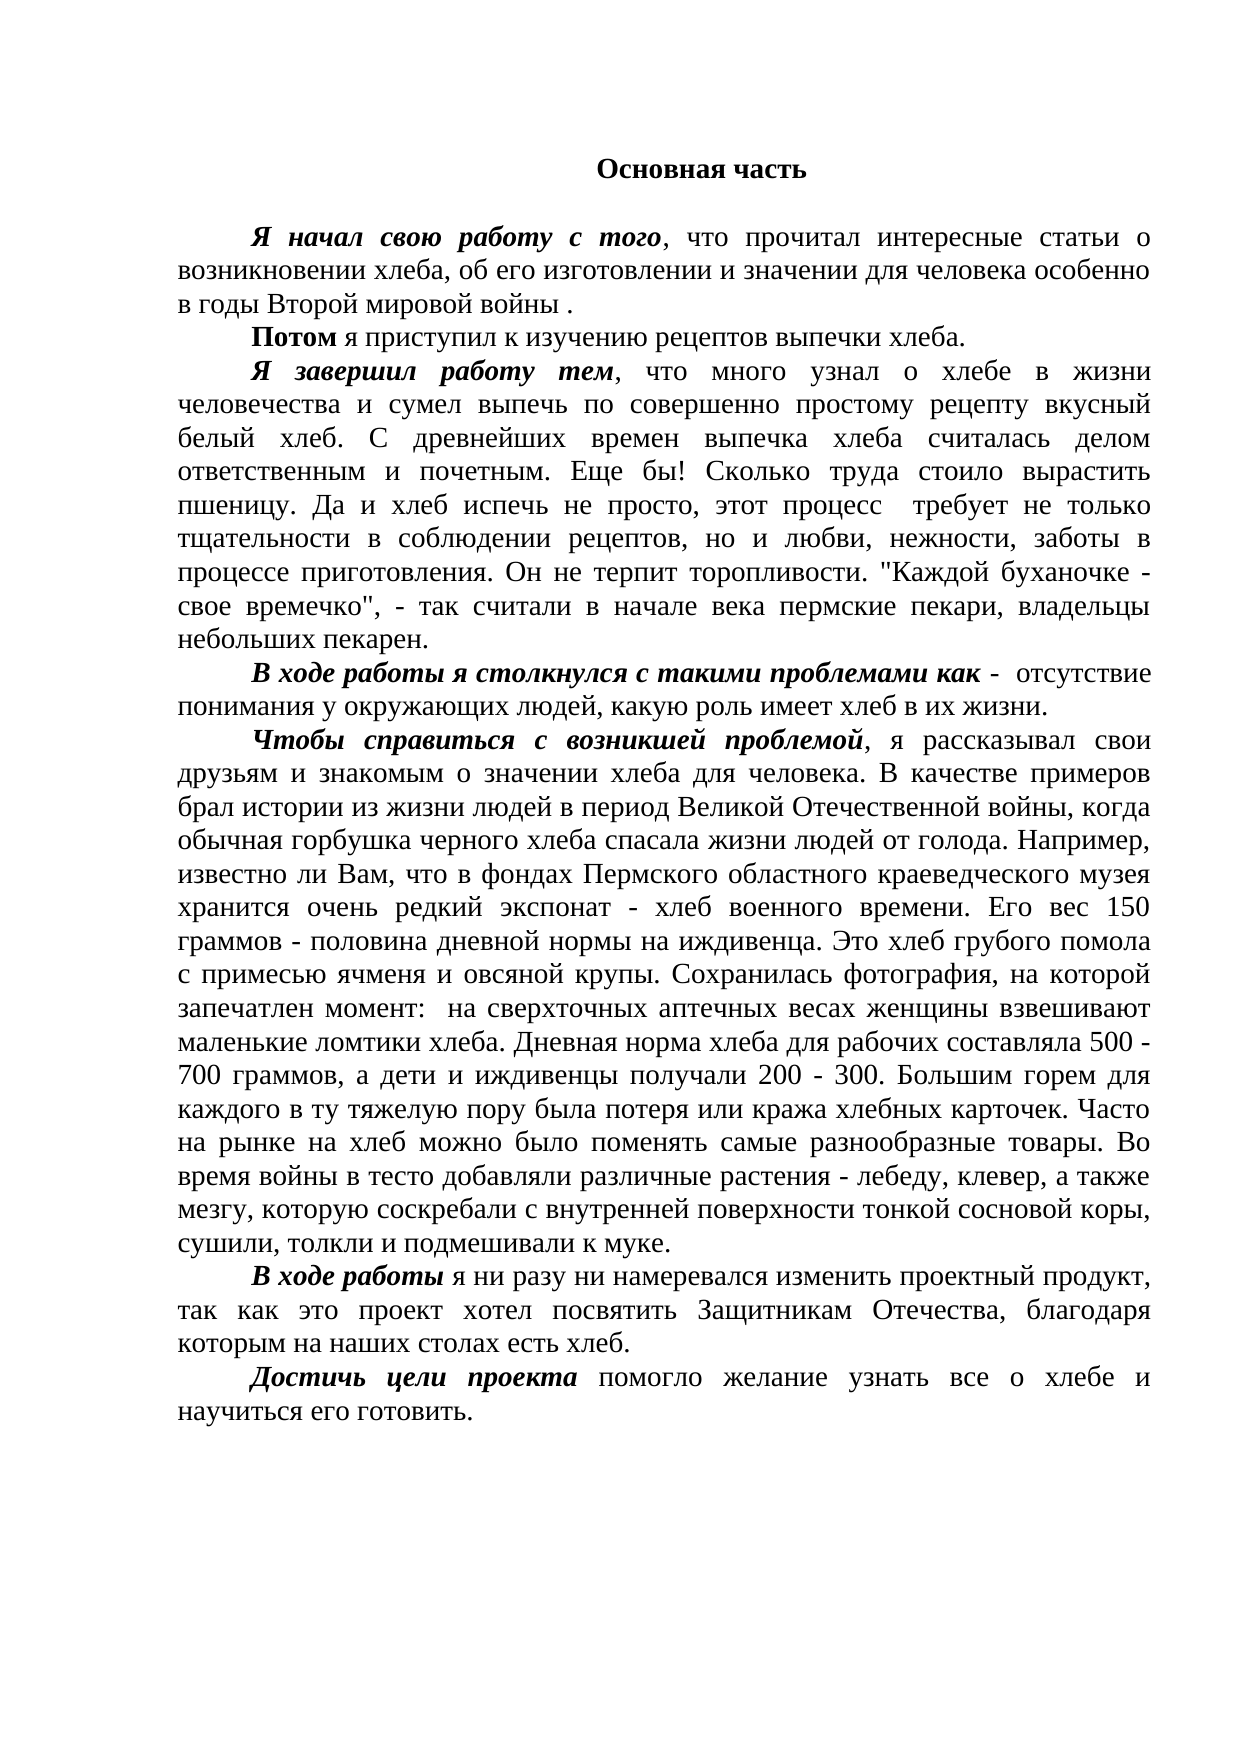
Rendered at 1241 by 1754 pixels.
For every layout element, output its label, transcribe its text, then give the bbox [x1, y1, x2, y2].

text Я завершил работу тем, что много узнал о хлебе в жизни человечества и сумел выпечь по совершенно простому рецепту вкусный белый хлеб. С древнейших времен выпечка хлеба считалась делом ответственным и почетным. Еще бы! Сколько труда стоило вырастить пшеницу. Да и хлеб испечь не просто, этот процесс требует не только тщательности в соблюдении рецептов, но и любви, нежности, заботы в процессе приготовления. Он не терпит торопливости. "Каждой буханочке - свое времечко", - так считали в начале века пермские пекари, владельцы небольших пекарен. [177, 353, 1152, 655]
text В ходе работы я столкнулся с такими проблемами как - отсутствие понимания у окружающих людей, какую роль имеет хлеб в их жизни. [177, 655, 1152, 722]
text Потом я приступил к изучению рецептов выпечки хлеба. [177, 319, 1152, 353]
text Достичь цели проекта помогло желание узнать все о хлебе и научиться его готовить. [177, 1359, 1152, 1426]
text В ходе работы я ни разу ни намеревался изменить проектный продукт, так как это проект хотел посвятить Защитникам Отечества, благодаря которым на наших столах есть хлеб. [177, 1258, 1152, 1359]
text Чтобы справиться с возникшей проблемой, я рассказывал свои друзьям и знакомым о значении хлеба для человека. В качестве примеров брал истории из жизни людей в период Великой Отечественной войны, когда обычная горбушка черного хлеба спасала жизни людей от голода. Например, известно ли Вам, что в фондах Пермского областного краеведческого музея хранится очень редкий экспонат - хлеб военного времени. Его вес 150 граммов - половина дневной нормы на иждивенца. Это хлеб грубого помола с примесью ячменя и овсяной крупы. Сохранилась фотография, на которой запечатлен момент: на сверхточных аптечных весах женщины взвешивают маленькие ломтики хлеба. Дневная норма хлеба для рабочих составляла 500 - 700 граммов, а дети и иждивенцы получали 200 - 300. Большим горем для каждого в ту тяжелую пору была потеря или кража хлебных карточек. Часто на рынке на хлеб можно было поменять самые разнообразные товары. Во время войны в тесто добавляли различные растения - лебеду, клевер, а также мезгу, которую соскребали с внутренней поверхности тонкой сосновой коры, сушили, толкли и подмешивали к муке. [177, 722, 1152, 1258]
text Основная часть [177, 152, 1152, 185]
text Я начал свою работу с того, что прочитал интересные статьи о возникновении хлеба, об его изготовлении и значении для человека особенно в годы Второй мировой войны . [177, 219, 1152, 319]
